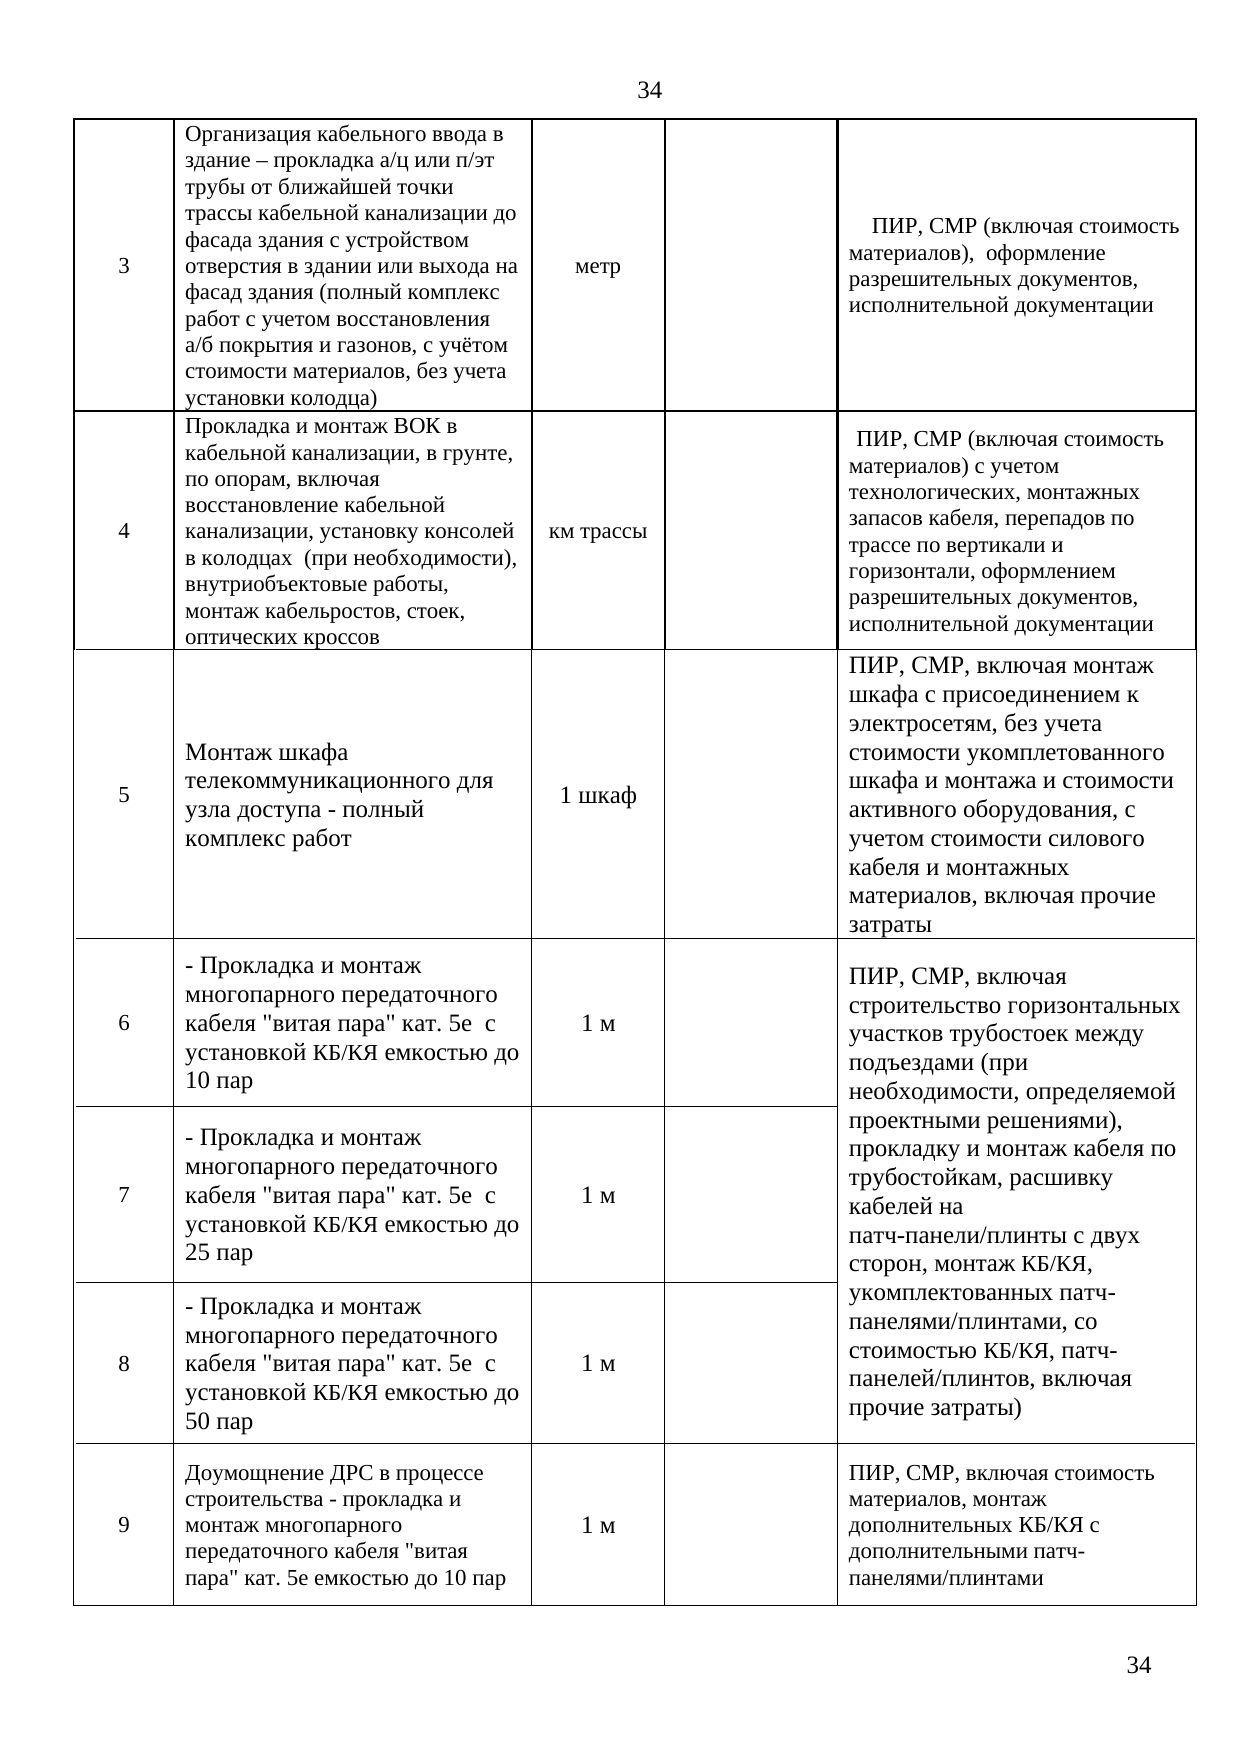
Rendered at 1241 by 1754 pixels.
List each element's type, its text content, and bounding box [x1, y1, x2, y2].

table_cell 1 шкаф [532, 650, 664, 938]
table_cell Доумощнение ДРС в процессе строительства - прокладка и монтаж многопарного передаточного кабеля "витая пара" кат. 5е емкостью до 10 пар [174, 1444, 531, 1605]
table_cell Прокладка и монтаж ВОК в кабельной канализации, в грунте, по опорам, включая восстановление кабельной канализации, установку консолей в колодцах (при необходимости), внутриобъектовые работы, монтаж кабельростов, стоек, оптических кроссов [175, 412, 531, 649]
table_cell 1 м [532, 1283, 664, 1443]
table_cell Организация кабельного ввода в здание – прокладка а/ц или п/эт трубы от ближайшей точки трассы кабельной канализации до фасада здания с устройством отверстия в здании или выхода на фасад здания (полный комплекс работ с учетом восстановления а/б покрытия и газонов, с учётом стоимости материалов, без учета установки колодца) [175, 120, 531, 410]
table_cell ПИР, СМР, включая монтаж шкафа с присоединением к электросетям, без учета стоимости укомплетованного шкафа и монтажа и стоимости активного оборудования, с учетом стоимости силового кабеля и монтажных материалов, включая прочие затраты [838, 650, 1196, 938]
table_cell 7 [74, 1106, 173, 1282]
table_cell - Прокладка и монтаж многопарного передаточного кабеля "витая пара" кат. 5е с установкой КБ/КЯ емкостью до 25 пар [174, 1107, 531, 1282]
table_cell 1 м [532, 1107, 664, 1282]
table_cell км трассы [533, 412, 664, 649]
table_cell 6 [74, 938, 173, 1106]
table_cell ПИР, СМР (включая стоимость материалов) с учетом технологических, монтажных запасов кабеля, перепадов по трассе по вертикали и горизонтали, оформлением разрешительных документов, исполнительной документации [839, 412, 1195, 649]
table_cell 4 [75, 412, 173, 649]
table_cell 1 м [532, 939, 664, 1106]
table_cell 9 [74, 1443, 173, 1605]
table_cell [665, 1107, 837, 1282]
table_cell - Прокладка и монтаж многопарного передаточного кабеля "витая пара" кат. 5е с установкой КБ/КЯ емкостью до 50 пар [174, 1283, 531, 1443]
table_cell метр [533, 120, 664, 410]
table_cell 3 [75, 120, 173, 410]
table_cell 1 м [532, 1444, 664, 1605]
table_cell [666, 412, 836, 649]
table_cell ПИР, СМР, включая строительство горизонтальных участков трубостоек между подъездами (при необходимости, определяемой проектными решениями), прокладку и монтаж кабеля по трубостойкам, расшивку кабелей на патч-панели/плинты с двух сторон, монтаж КБ/КЯ, укомплектованных патч-панелями/плинтами, со стоимостью КБ/КЯ, патч-панелей/плинтов, включая прочие затраты) [838, 938, 1196, 1443]
table_cell [665, 1444, 837, 1605]
table_cell 8 [74, 1282, 173, 1443]
table_cell 5 [74, 650, 173, 938]
table_cell [665, 1283, 837, 1443]
table_cell Монтаж шкафа телекоммуникационного для узла доступа - полный комплекс работ [174, 650, 531, 938]
table_cell - Прокладка и монтаж многопарного передаточного кабеля "витая пара" кат. 5е с установкой КБ/КЯ емкостью до 10 пар [174, 939, 531, 1106]
table_cell [665, 650, 837, 938]
table_cell [665, 939, 837, 1106]
table_cell ПИР, СМР (включая стоимость материалов), оформление разрешительных документов, исполнительной документации [839, 120, 1195, 410]
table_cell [838, 1443, 1196, 1605]
table_cell [666, 120, 836, 410]
